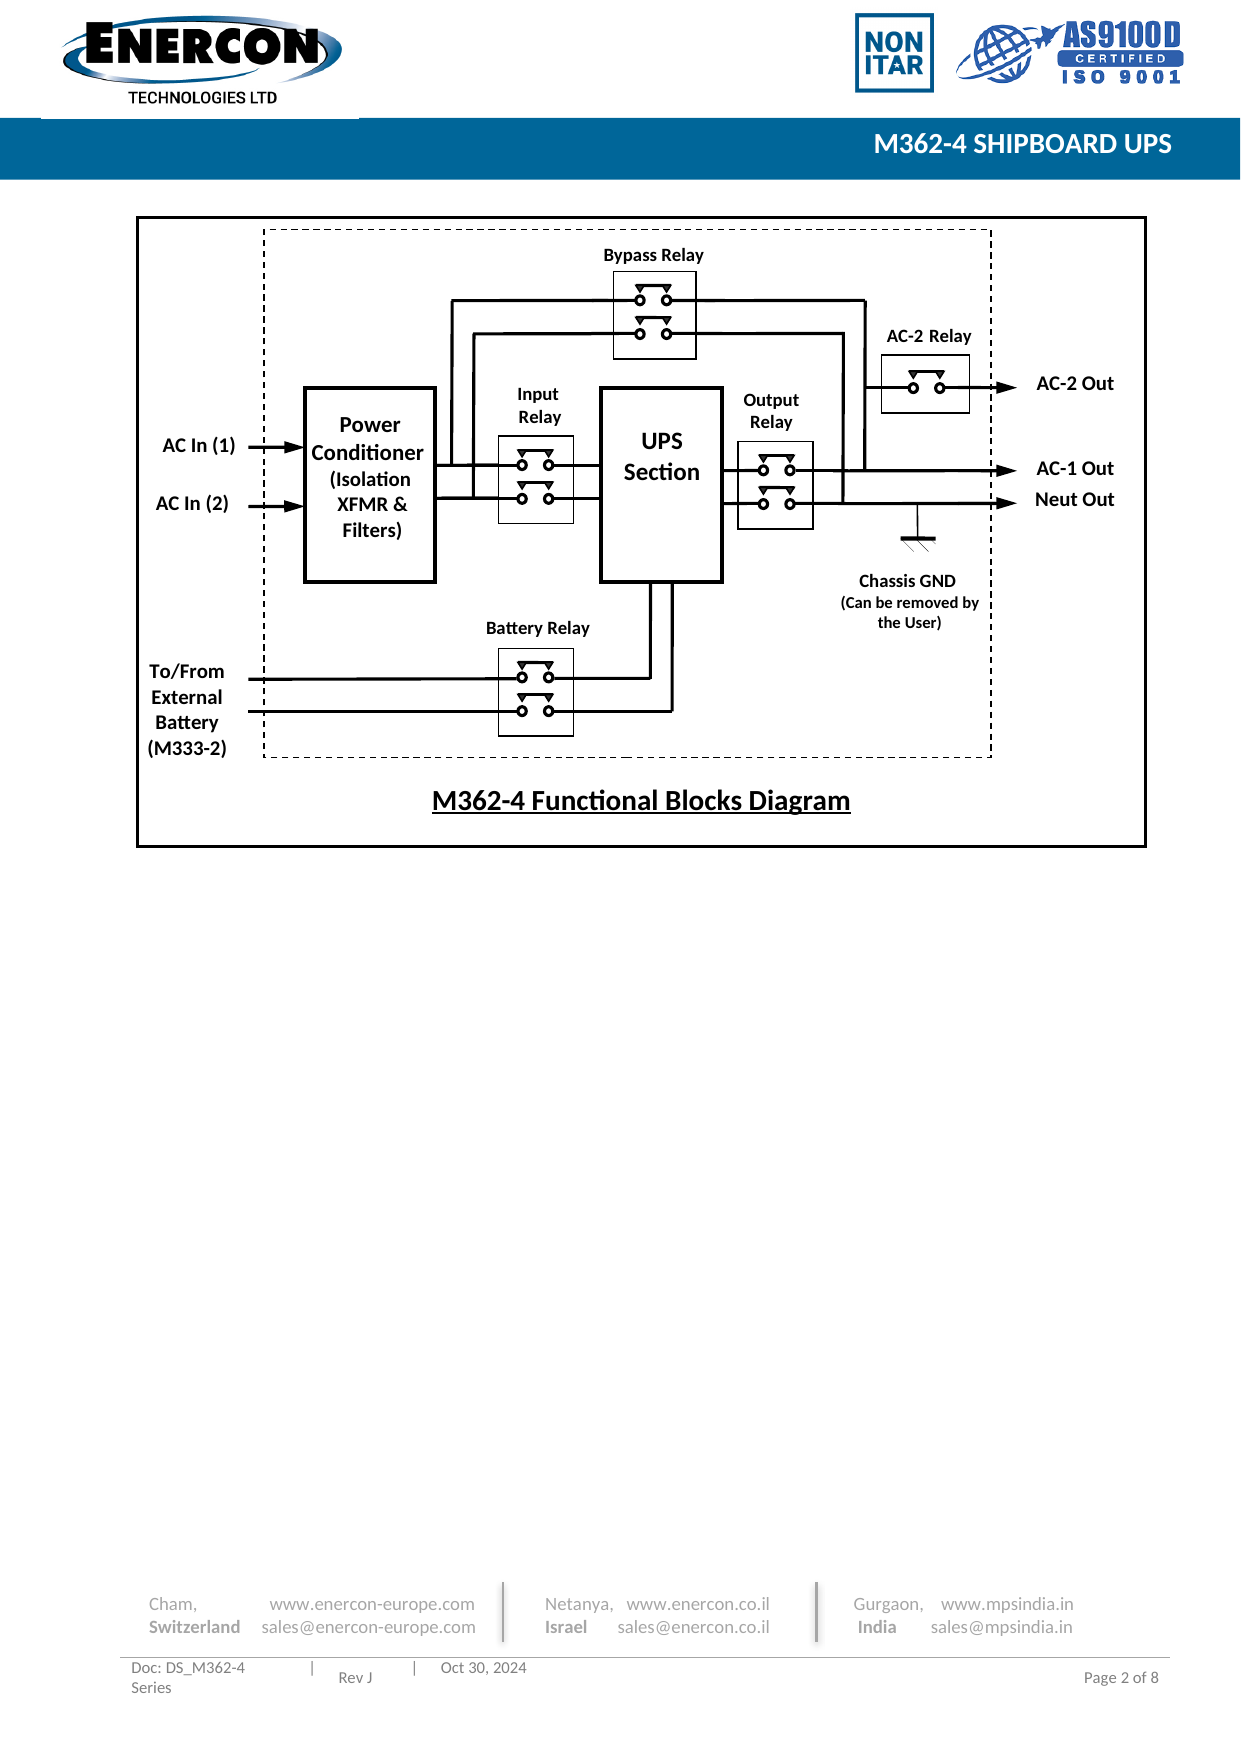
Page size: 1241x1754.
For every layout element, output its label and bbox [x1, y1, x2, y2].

picture [41, 0, 359, 118]
picture [946, 7, 1196, 98]
picture [850, 7, 938, 98]
